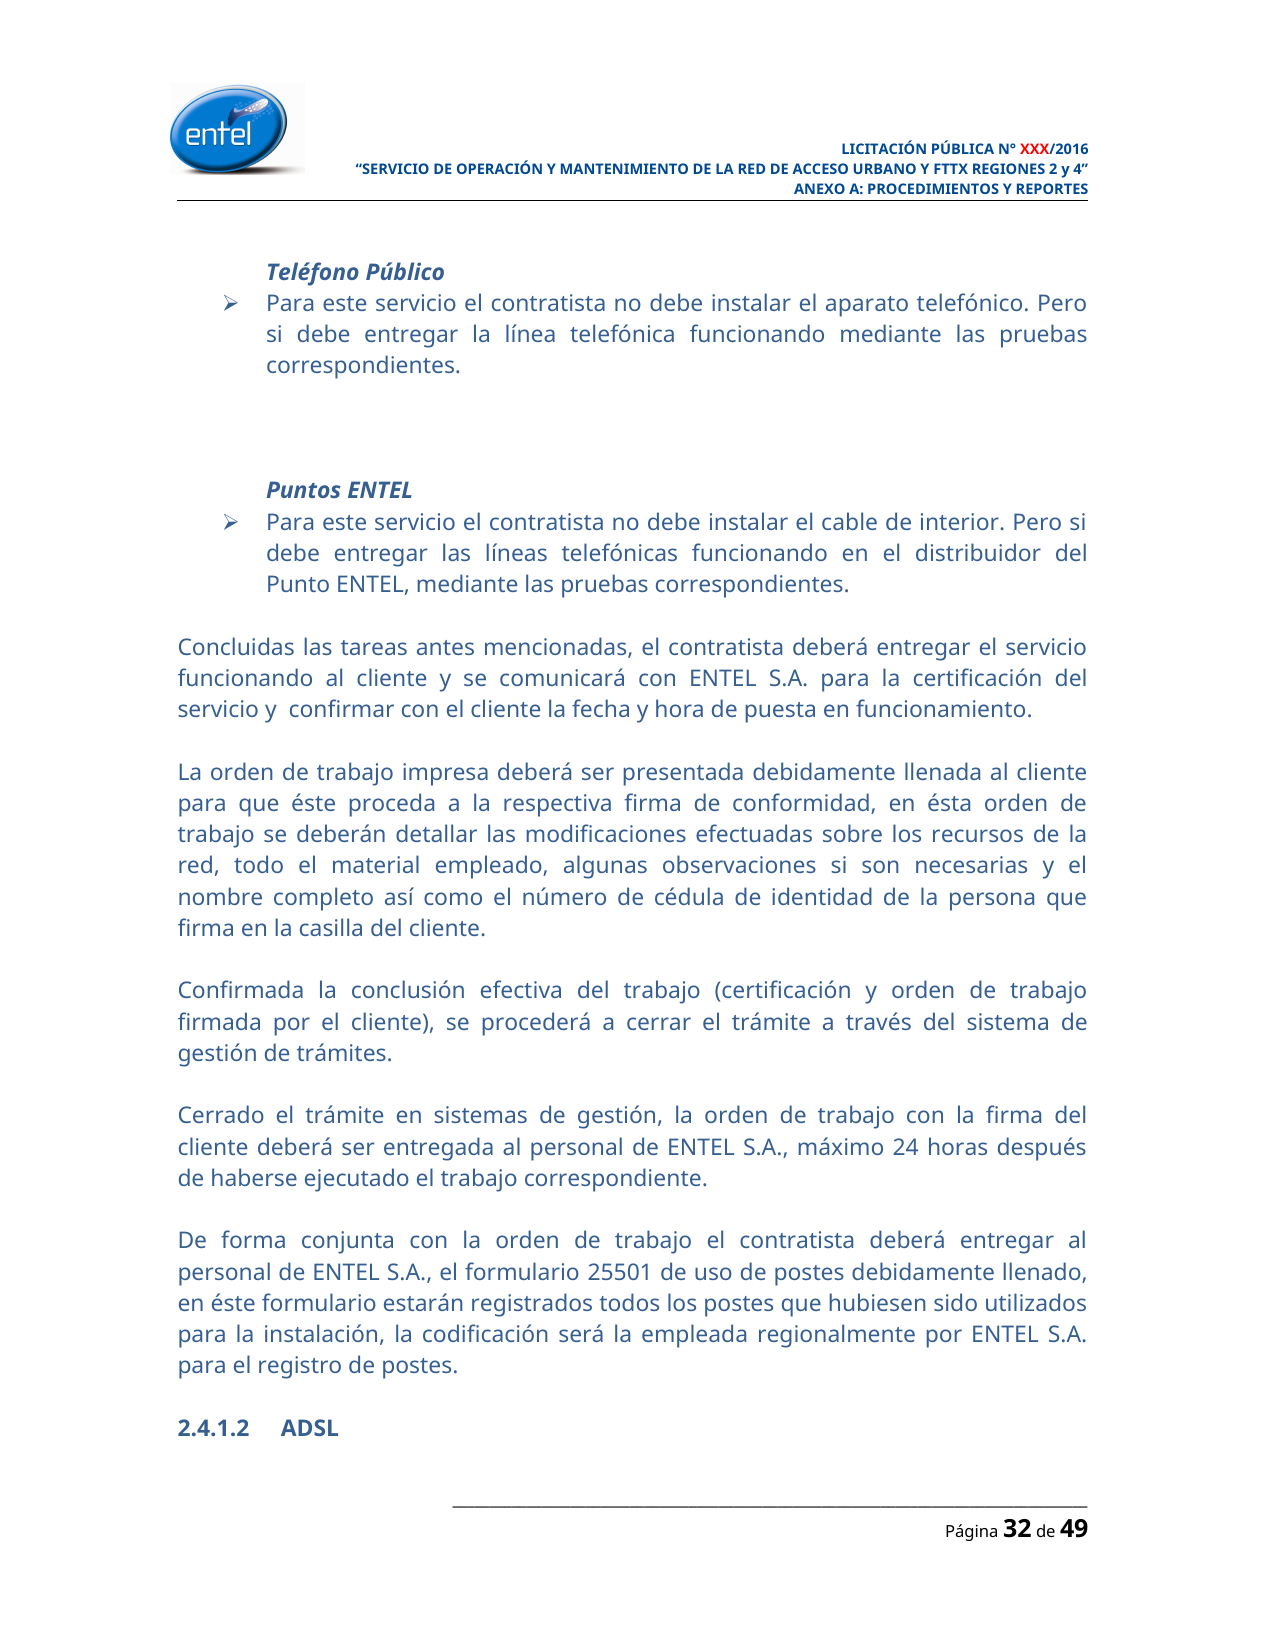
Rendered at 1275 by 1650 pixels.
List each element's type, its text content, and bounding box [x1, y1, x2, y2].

text De forma conjunta con la orden de trabajo el contratista deberá entregar al personal de ENTEL S.A., el formulario 25501 de uso de postes debidamente llenado, en éste formulario estarán registrados todos los postes que hubiesen sido utilizados para la instalación, la codificación será la empleada regionalmente por ENTEL S.A. para el registro de postes. [177, 1224, 1088, 1380]
subtitle ADSL [177, 1412, 1088, 1443]
text Confirmada la conclusión efectiva del trabajo (certificación y orden de trabajo firmada por el cliente), se procederá a cerrar el trámite a través del sistema de gestión de trámites. [177, 974, 1088, 1068]
list Para este servicio el contratista no debe instalar el aparato telefónico. Pero si debe entregar la línea telefónica funcionando mediante las pruebas correspondientes. [222, 287, 1088, 380]
text Puntos ENTEL [266, 474, 1088, 505]
picture [169, 83, 305, 175]
list Para este servicio el contratista no debe instalar el cable de interior. Pero si debe entregar las líneas telefónicas funcionando en el distribuidor del Punto ENTEL, mediante las pruebas correspondientes. [222, 505, 1088, 599]
text Concluidas las tareas antes mencionadas, el contratista deberá entregar el servicio funcionando al cliente y se comunicará con ENTEL S.A. para la certificación del servicio y confirmar con el cliente la fecha y hora de puesta en funcionamiento. [177, 630, 1088, 724]
text Cerrado el trámite en sistemas de gestión, la orden de trabajo con la firma del cliente deberá ser entregada al personal de ENTEL S.A., máximo 24 horas después de haberse ejecutado el trabajo correspondiente. [177, 1099, 1088, 1193]
text La orden de trabajo impresa deberá ser presentada debidamente llenada al cliente para que éste proceda a la respectiva firma de conformidad, en ésta orden de trabajo se deberán detallar las modificaciones efectuadas sobre los recursos de la red, todo el material empleado, algunas observaciones si son necesarias y el nombre completo así como el número de cédula de identidad de la persona que firma en la casilla del cliente. [177, 755, 1088, 943]
text Teléfono Público [192, 255, 1088, 287]
